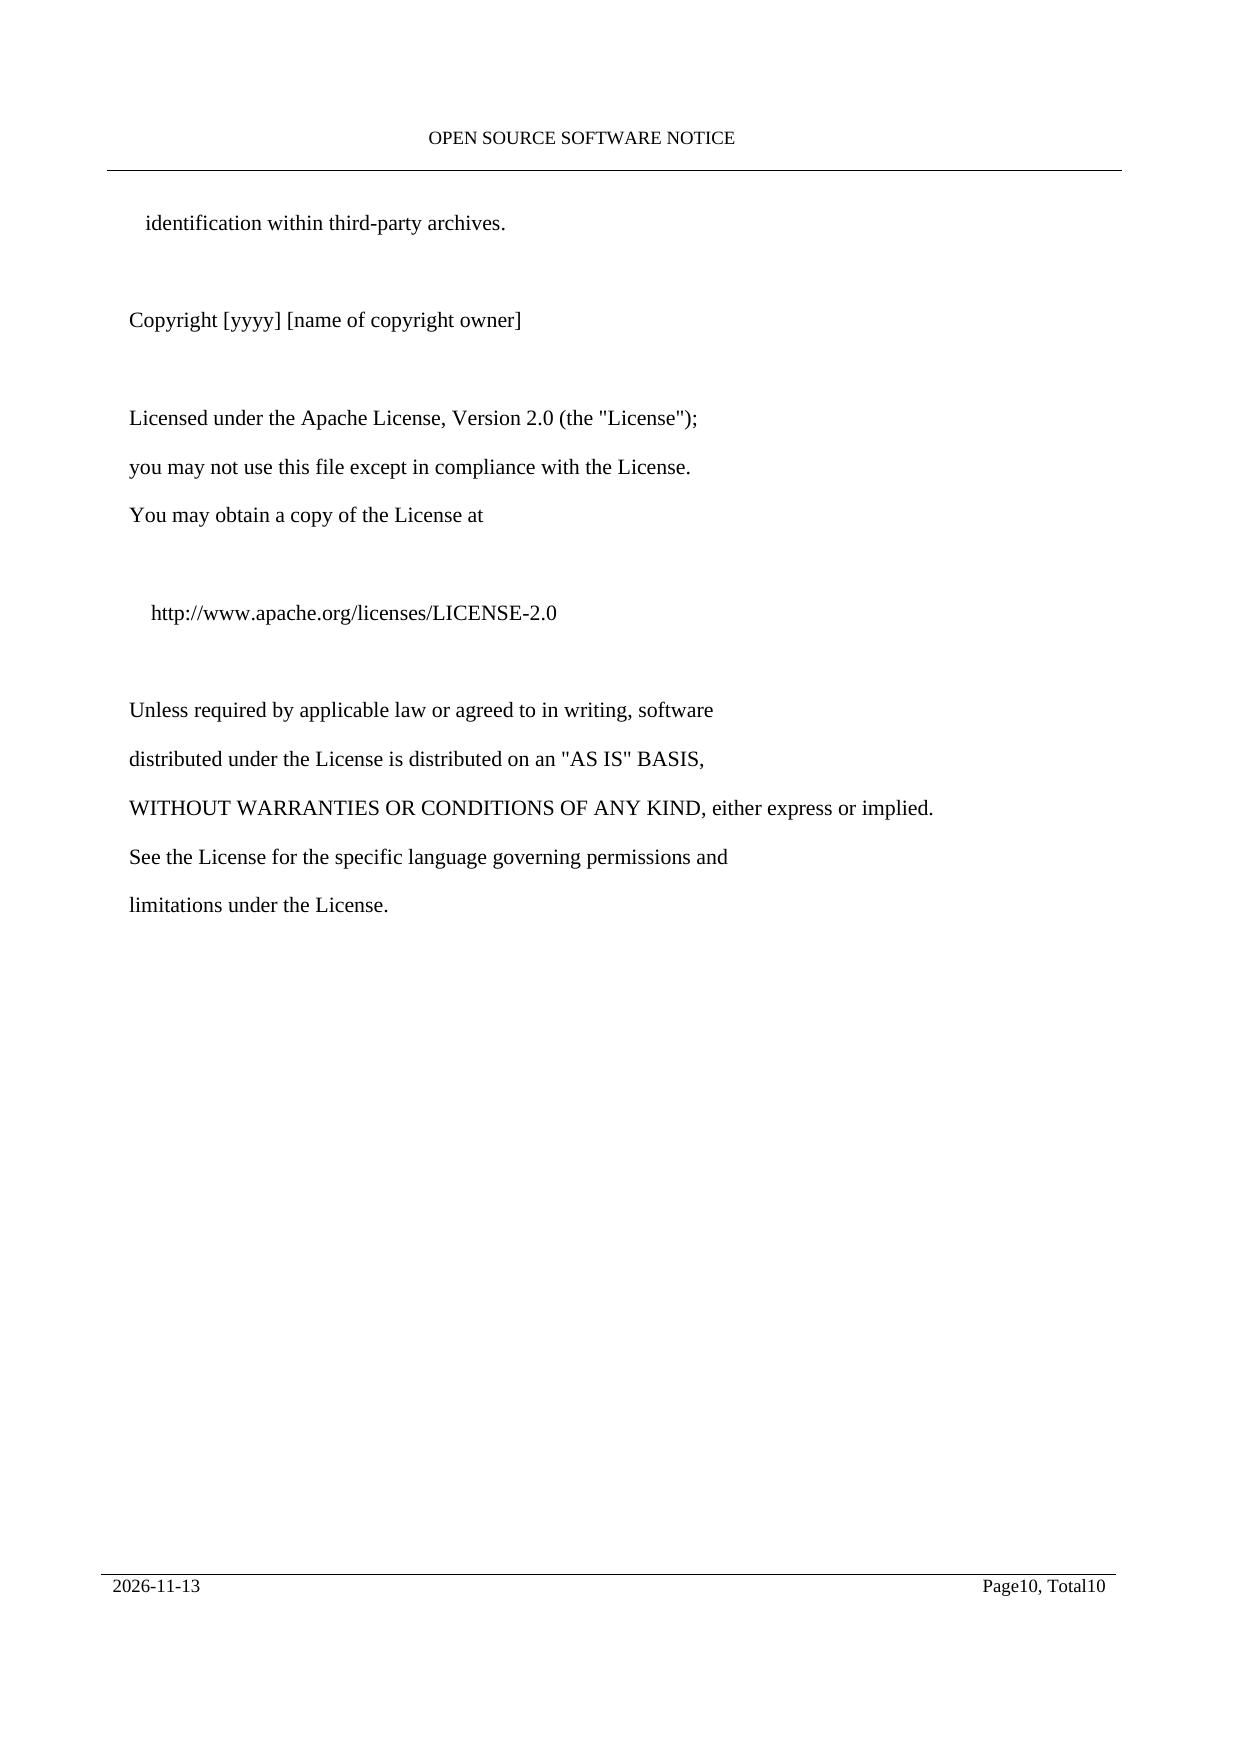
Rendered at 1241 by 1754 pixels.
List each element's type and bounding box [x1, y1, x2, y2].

text [112, 206, 1128, 921]
